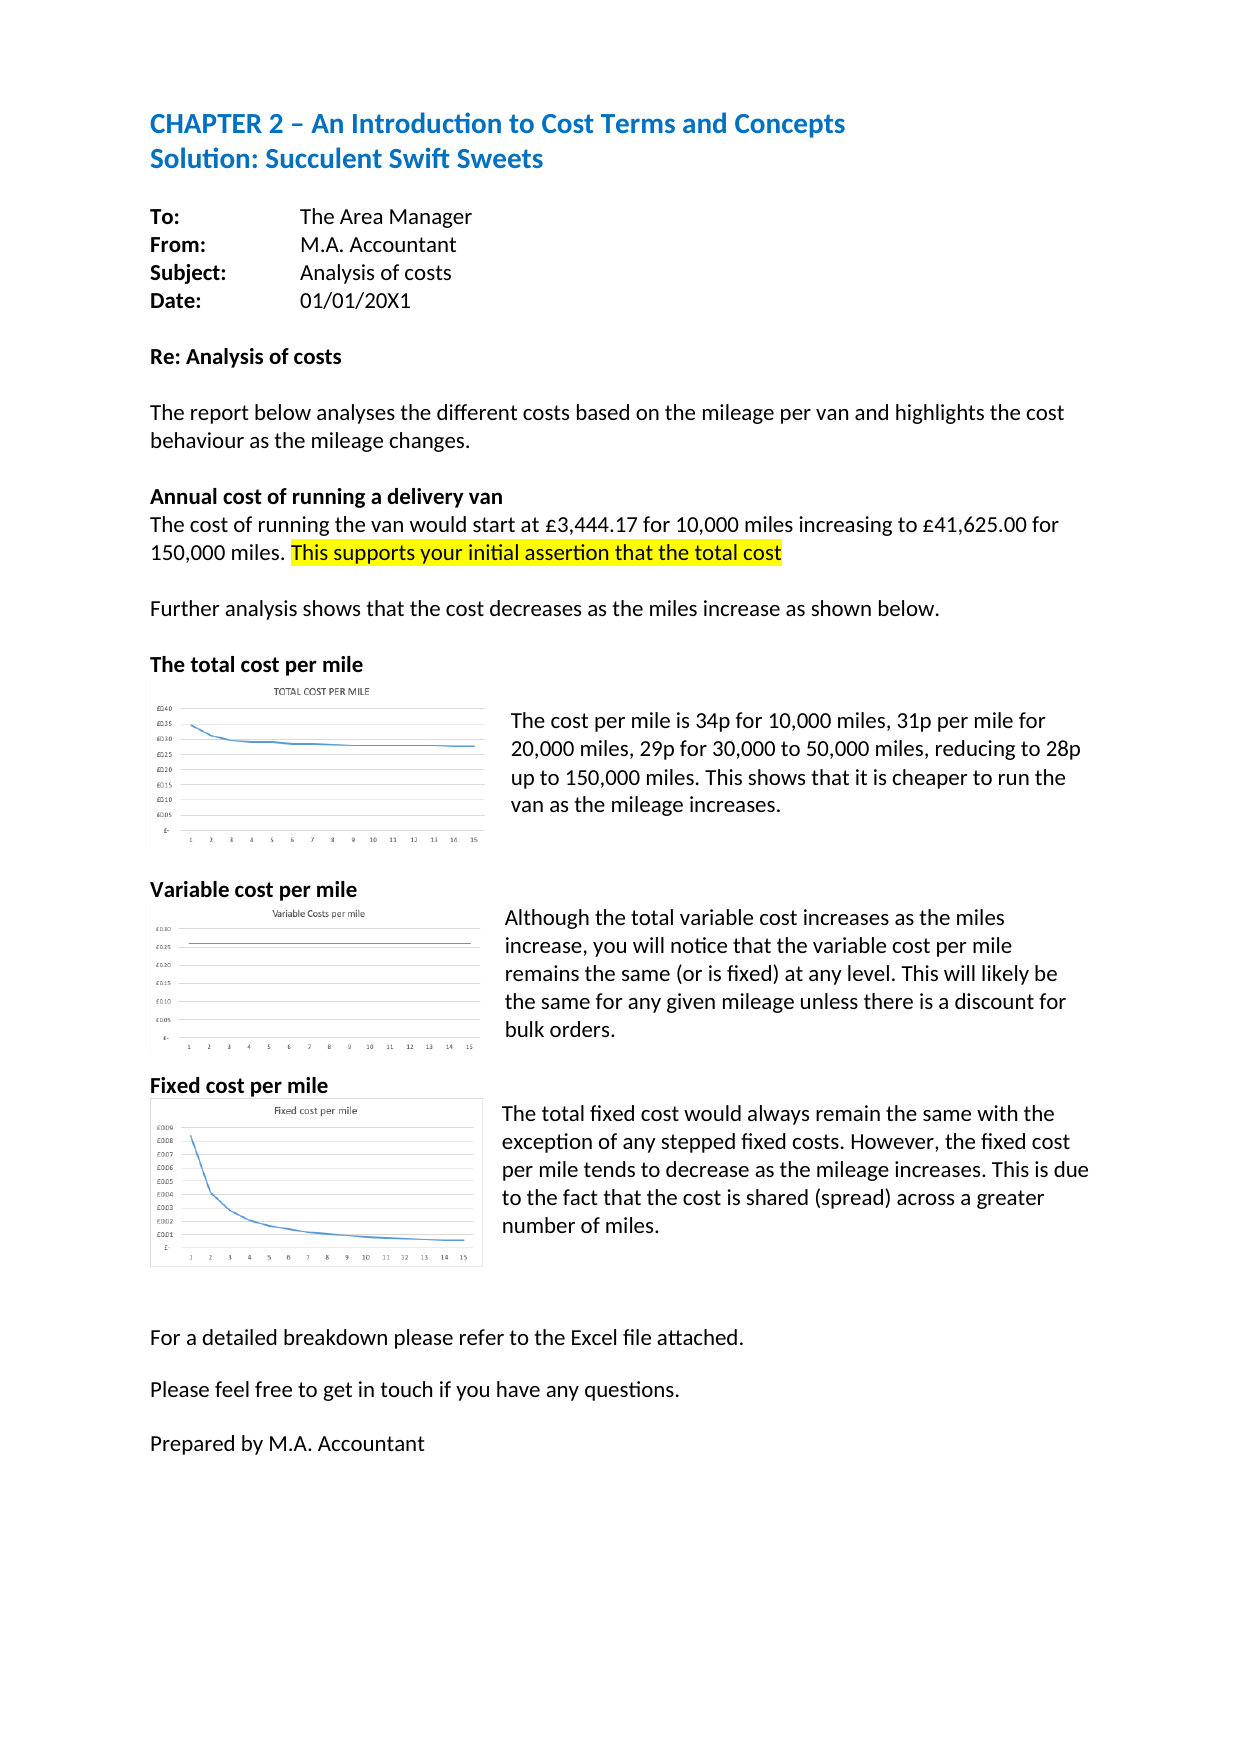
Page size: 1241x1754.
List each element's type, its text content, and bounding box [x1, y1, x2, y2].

text The total cost per mile [150, 651, 1090, 678]
text Prepared by M.A. Accountant [150, 1429, 1090, 1457]
text Variable cost per mile [150, 875, 1090, 903]
picture [150, 679, 492, 848]
text Solution: Succulent Swift Sweets [150, 140, 1090, 176]
text Date: 01/01/20X1 [150, 286, 1090, 314]
text Fixed cost per mile [150, 1071, 1090, 1099]
text The report below analyses the different costs based on the mileage per van and highlights the cost behaviour as the mileage changes. [150, 398, 1090, 454]
picture [150, 1098, 483, 1267]
text Please feel free to get in touch if you have any questions. [150, 1376, 1090, 1404]
picture [150, 903, 486, 1054]
text Annual cost of running a delivery van [150, 482, 1090, 510]
text To: The Area Manager [150, 202, 1090, 230]
text Further analysis shows that the cost decreases as the miles increase as shown below. [150, 594, 1090, 622]
text Subject: Analysis of costs [150, 258, 1090, 286]
text The cost of running the van would start at £3,444.17 for 10,000 miles increasing to £41,625.00 for 150,000 miles. This supports your initial assertion that the total cost [150, 510, 1090, 566]
text Re: Analysis of costs [150, 342, 1090, 370]
text CHAPTER 2 – An Introduction to Cost Terms and Concepts [150, 105, 1090, 140]
text Although the total variable cost increases as the miles increase, you will notice that the variable cost per mile remains the same (or is fixed) at any level. This will likely be the same for any given mileage unless there is a discount for bulk orders. [486, 903, 1090, 1043]
text The cost per mile is 34p for 10,000 miles, 31p per mile for 20,000 miles, 29p for 30,000 to 50,000 miles, reducing to 28p up to 150,000 miles. This shows that it is cheaper to run the van as the mileage increases. [492, 707, 1090, 819]
text From: M.A. Accountant [150, 230, 1090, 258]
text For a detailed breakdown please refer to the Excel file attached. [150, 1323, 1090, 1351]
